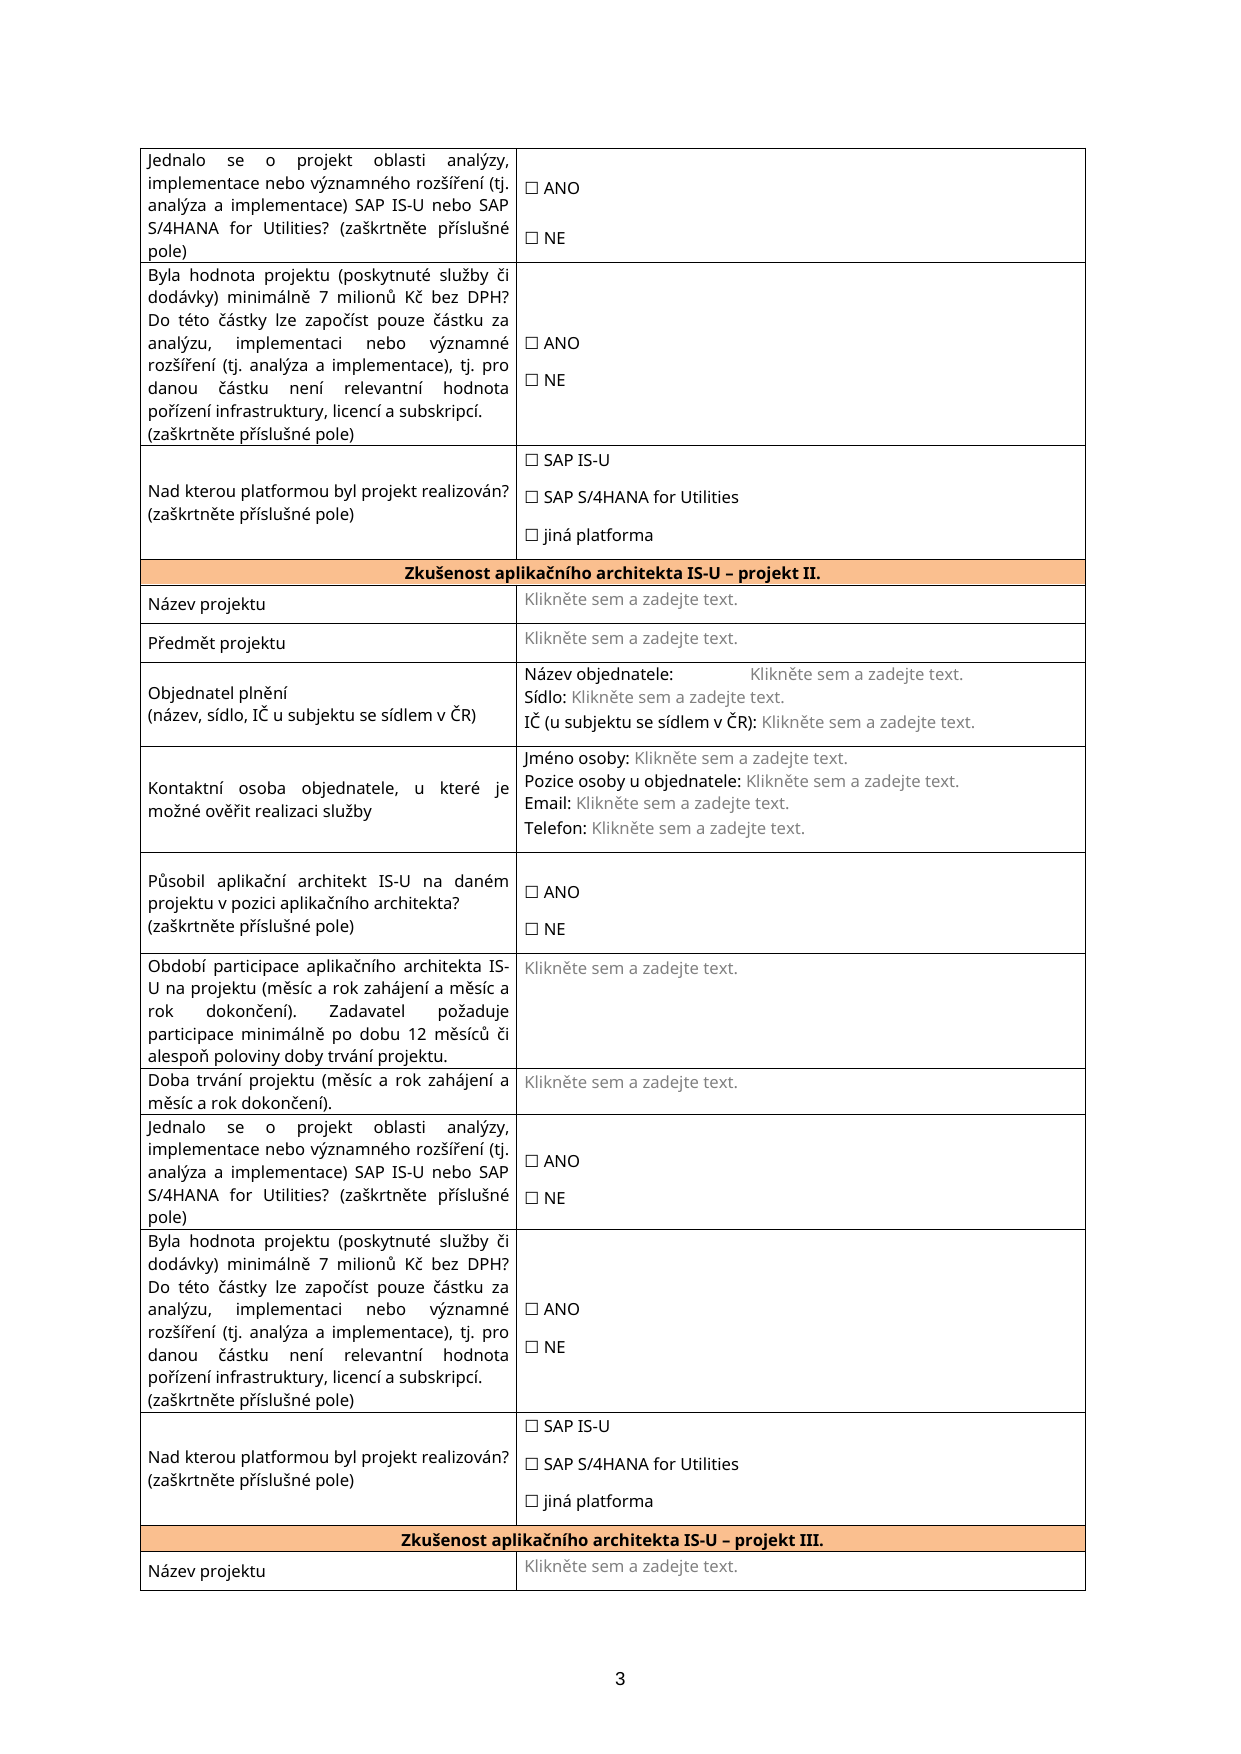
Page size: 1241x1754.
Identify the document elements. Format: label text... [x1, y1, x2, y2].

table_cell ANO NE [517, 149, 1085, 262]
table_cell [517, 1552, 1085, 1590]
table_cell [517, 624, 1085, 662]
table_cell Nad kterou platformou byl projekt realizován? (zaškrtněte příslušné pole) [141, 1413, 516, 1525]
table_cell Působil aplikační architekt IS-U na daném projektu v pozici aplikačního architekta? (zaškrtněte příslušné pole) [141, 853, 516, 953]
table_cell Jednalo se o projekt oblasti analýzy, implementace nebo významného rozšíření (tj. analýza a implementace) SAP IS-U nebo SAP S/4HANA for Utilities? (zaškrtněte příslušné pole) [141, 1115, 516, 1229]
table_cell SAP IS-U SAP S/4HANA for Utilities jiná platforma [517, 1413, 1085, 1525]
table_cell Zkušenost aplikačního architekta IS-U – projekt II. [141, 560, 1085, 584]
table_cell Objednatel plnění (název, sídlo, IČ u subjektu se sídlem v ČR) [141, 663, 516, 746]
table_cell Byla hodnota projektu (poskytnuté služby či dodávky) minimálně 7 milionů Kč bez DPH? Do této částky lze započíst pouze částku za analýzu, implementaci nebo významné rozšíření (tj. analýza a implementace), tj. pro danou částku není relevantní hodnota pořízení infrastruktury, licencí a subskripcí. (zaškrtněte příslušné pole) [141, 1230, 516, 1412]
table_cell Jméno osoby: Pozice osoby u objednatele: Email: Telefon: [517, 747, 1085, 852]
table_cell Předmět projektu [141, 624, 516, 662]
table_cell ANO NE [517, 1115, 1085, 1229]
table_cell Doba trvání projektu (měsíc a rok zahájení a měsíc a rok dokončení). [141, 1069, 516, 1114]
table_cell ANO NE [517, 853, 1085, 953]
table_cell Období participace aplikačního architekta IS-U na projektu (měsíc a rok zahájení a měsíc a rok dokončení). Zadavatel požaduje participace minimálně po dobu 12 měsíců či alespoň poloviny doby trvání projektu. [141, 954, 516, 1068]
table_cell Název projektu [141, 586, 516, 623]
table_cell [517, 586, 1085, 623]
table_cell Zkušenost aplikačního architekta IS-U – projekt III. [141, 1526, 1085, 1551]
table_cell ANO NE [517, 263, 1085, 445]
table_cell Byla hodnota projektu (poskytnuté služby či dodávky) minimálně 7 milionů Kč bez DPH? Do této částky lze započíst pouze částku za analýzu, implementaci nebo významné rozšíření (tj. analýza a implementace), tj. pro danou částku není relevantní hodnota pořízení infrastruktury, licencí a subskripcí. (zaškrtněte příslušné pole) [141, 263, 516, 445]
table_cell Název objednatele: Sídlo: IČ (u subjektu se sídlem v ČR): [517, 663, 1085, 746]
table_cell Název projektu [141, 1552, 516, 1590]
table_cell Kontaktní osoba objednatele, u které je možné ověřit realizaci služby [141, 747, 516, 852]
table_cell [517, 1069, 1085, 1114]
table_cell [517, 954, 1085, 1068]
table_cell Jednalo se o projekt oblasti analýzy, implementace nebo významného rozšíření (tj. analýza a implementace) SAP IS-U nebo SAP S/4HANA for Utilities? (zaškrtněte příslušné pole) [141, 149, 516, 262]
table_cell SAP IS-U SAP S/4HANA for Utilities jiná platforma [517, 446, 1085, 558]
table_cell ANO NE [517, 1230, 1085, 1412]
table_cell Nad kterou platformou byl projekt realizován? (zaškrtněte příslušné pole) [141, 446, 516, 558]
